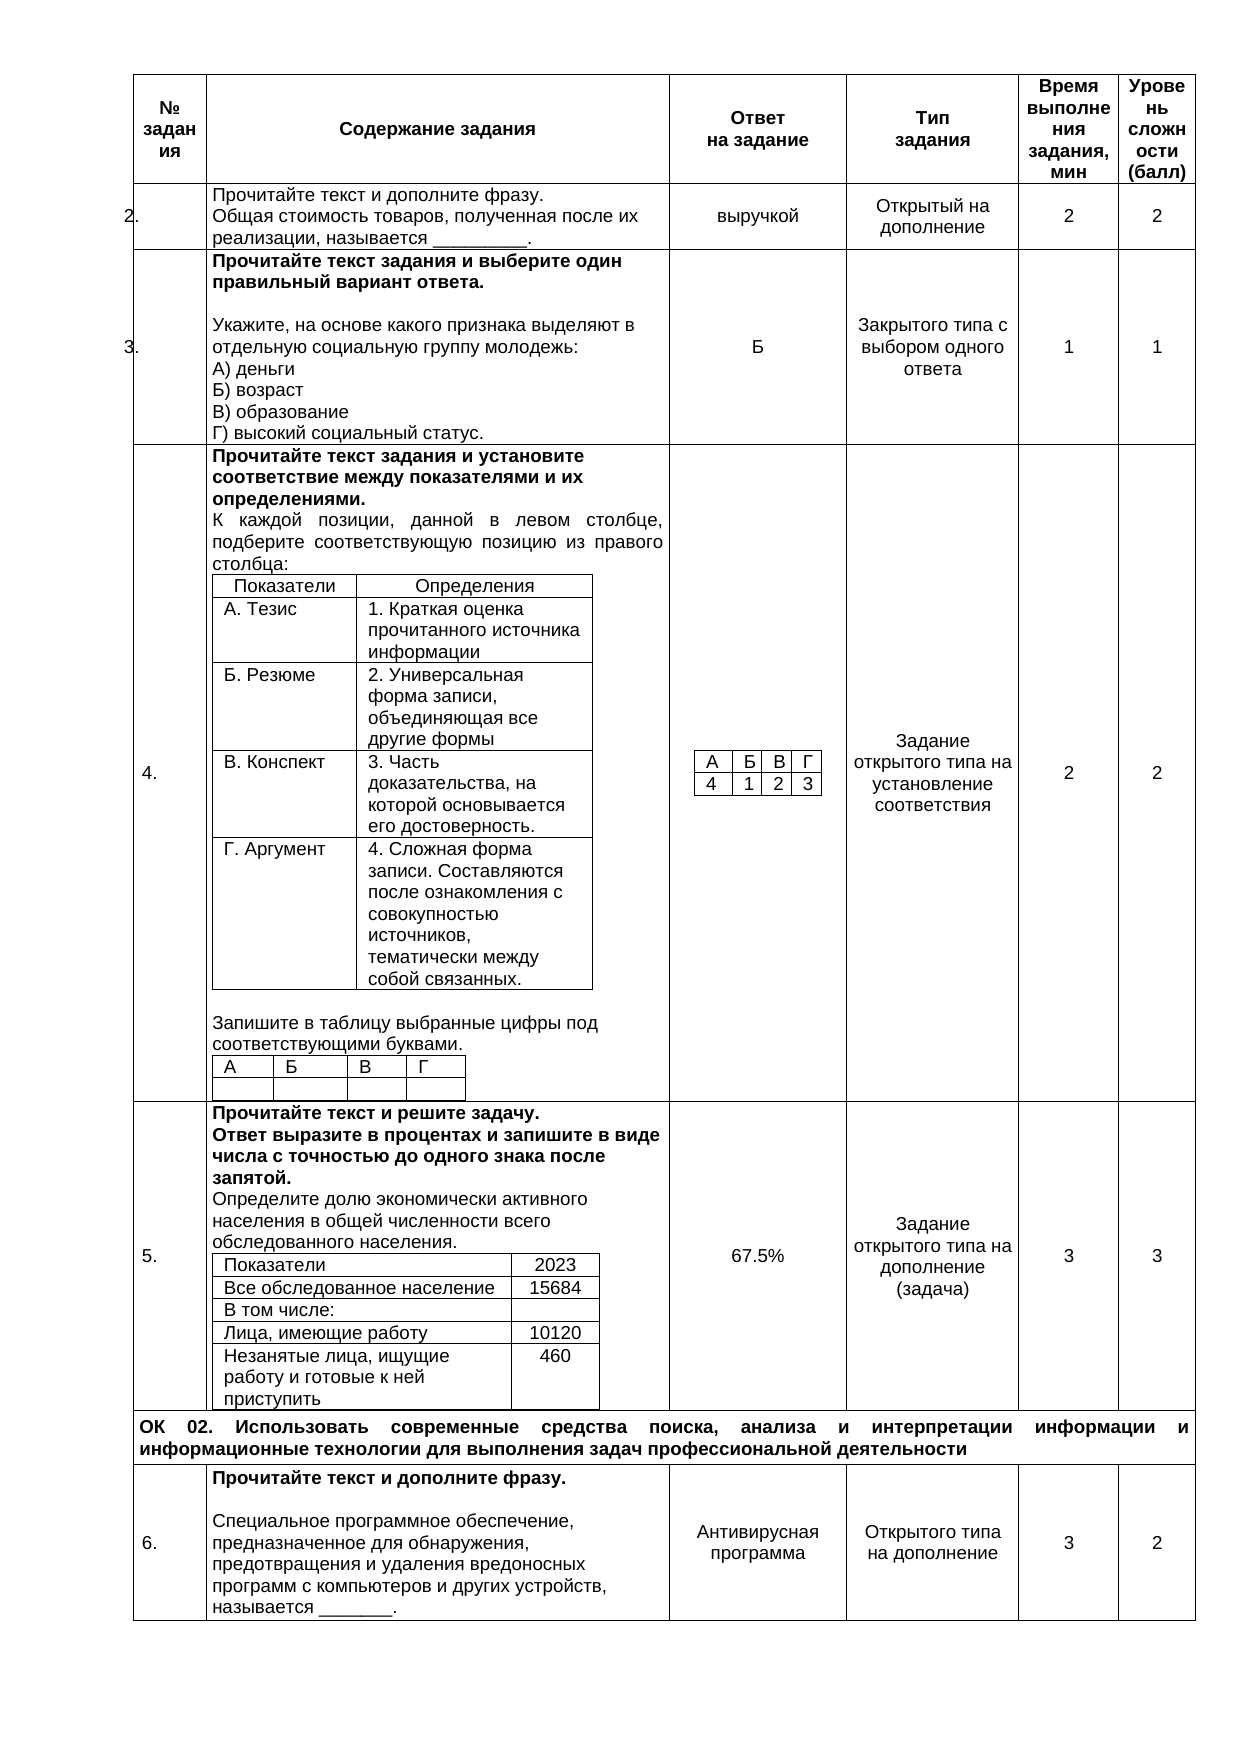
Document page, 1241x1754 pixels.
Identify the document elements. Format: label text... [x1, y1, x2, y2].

table_header № задания [134, 75, 206, 183]
table_cell Задание открытого типа на установление соответствия [847, 445, 1018, 1101]
table_cell Прочитайте текст и дополните фразу. Специальное программное обеспечение, предназначенное для обнаружения, предотвращения и удаления вредоносных программ с компьютеров и других устройств, называется _______. [207, 1465, 669, 1620]
table_cell [134, 250, 206, 443]
table_cell 3 [1019, 1102, 1118, 1410]
table_cell выручкой [670, 184, 846, 248]
table_cell 3 [1119, 1102, 1195, 1410]
table_cell 2 [1019, 445, 1118, 1101]
table_cell Прочитайте текст и решите задачу. Ответ выразите в процентах и запишите в виде числа с точностью до одного знака после запятой. Определите долю экономически активного населения в общей численности всего обследованного населения. [207, 1102, 669, 1410]
table_cell Открытый на дополнение [847, 184, 1018, 248]
table_cell Задание открытого типа на дополнение (задача) [847, 1102, 1018, 1410]
table_cell 2 [1119, 445, 1195, 1101]
table_cell Прочитайте текст и дополните фразу. Общая стоимость товаров, полученная после их реализации, называется _________. [207, 184, 669, 248]
table_cell [670, 445, 846, 1101]
table_cell 1 [1119, 250, 1195, 443]
table_cell 2 [1019, 184, 1118, 248]
table_cell ОК 02. Использовать современные средства поиска, анализа и интерпретации информации и информационные технологии для выполнения задач профессиональной деятельности [134, 1411, 1195, 1463]
table_cell [134, 184, 206, 248]
table_header Ответ на задание [670, 75, 846, 183]
table_header Уровень сложности (балл) [1119, 75, 1195, 183]
table_cell [134, 445, 206, 1101]
table_cell 67.5% [670, 1102, 846, 1410]
table_cell 1 [1019, 250, 1118, 443]
table_header Время выполнения задания, мин [1019, 75, 1118, 183]
table_cell [134, 1465, 206, 1620]
table_cell Открытого типа на дополнение [847, 1465, 1018, 1620]
table_header Тип задания [847, 75, 1018, 183]
table_cell 3 [1019, 1465, 1118, 1620]
table_cell Закрытого типа с выбором одного ответа [847, 250, 1018, 443]
table_cell Прочитайте текст задания и выберите один правильный вариант ответа. Укажите, на основе какого признака выделяют в отдельную социальную группу молодежь: А) деньги Б) возраст В) образование Г) высокий социальный статус. [207, 250, 669, 443]
table_header Содержание задания [207, 75, 669, 183]
table_cell 2 [1119, 184, 1195, 248]
table_cell Прочитайте текст задания и установите соответствие между показателями и их определениями. К каждой позиции, данной в левом столбце, подберите соответствующую позицию из правого столбца: Запишите в таблицу выбранные цифры под соответствующими буквами. [207, 445, 669, 1101]
table_cell 2 [1119, 1465, 1195, 1620]
table_cell Б [670, 250, 846, 443]
table_cell [134, 1102, 206, 1410]
table_cell Антивирусная программа [670, 1465, 846, 1620]
